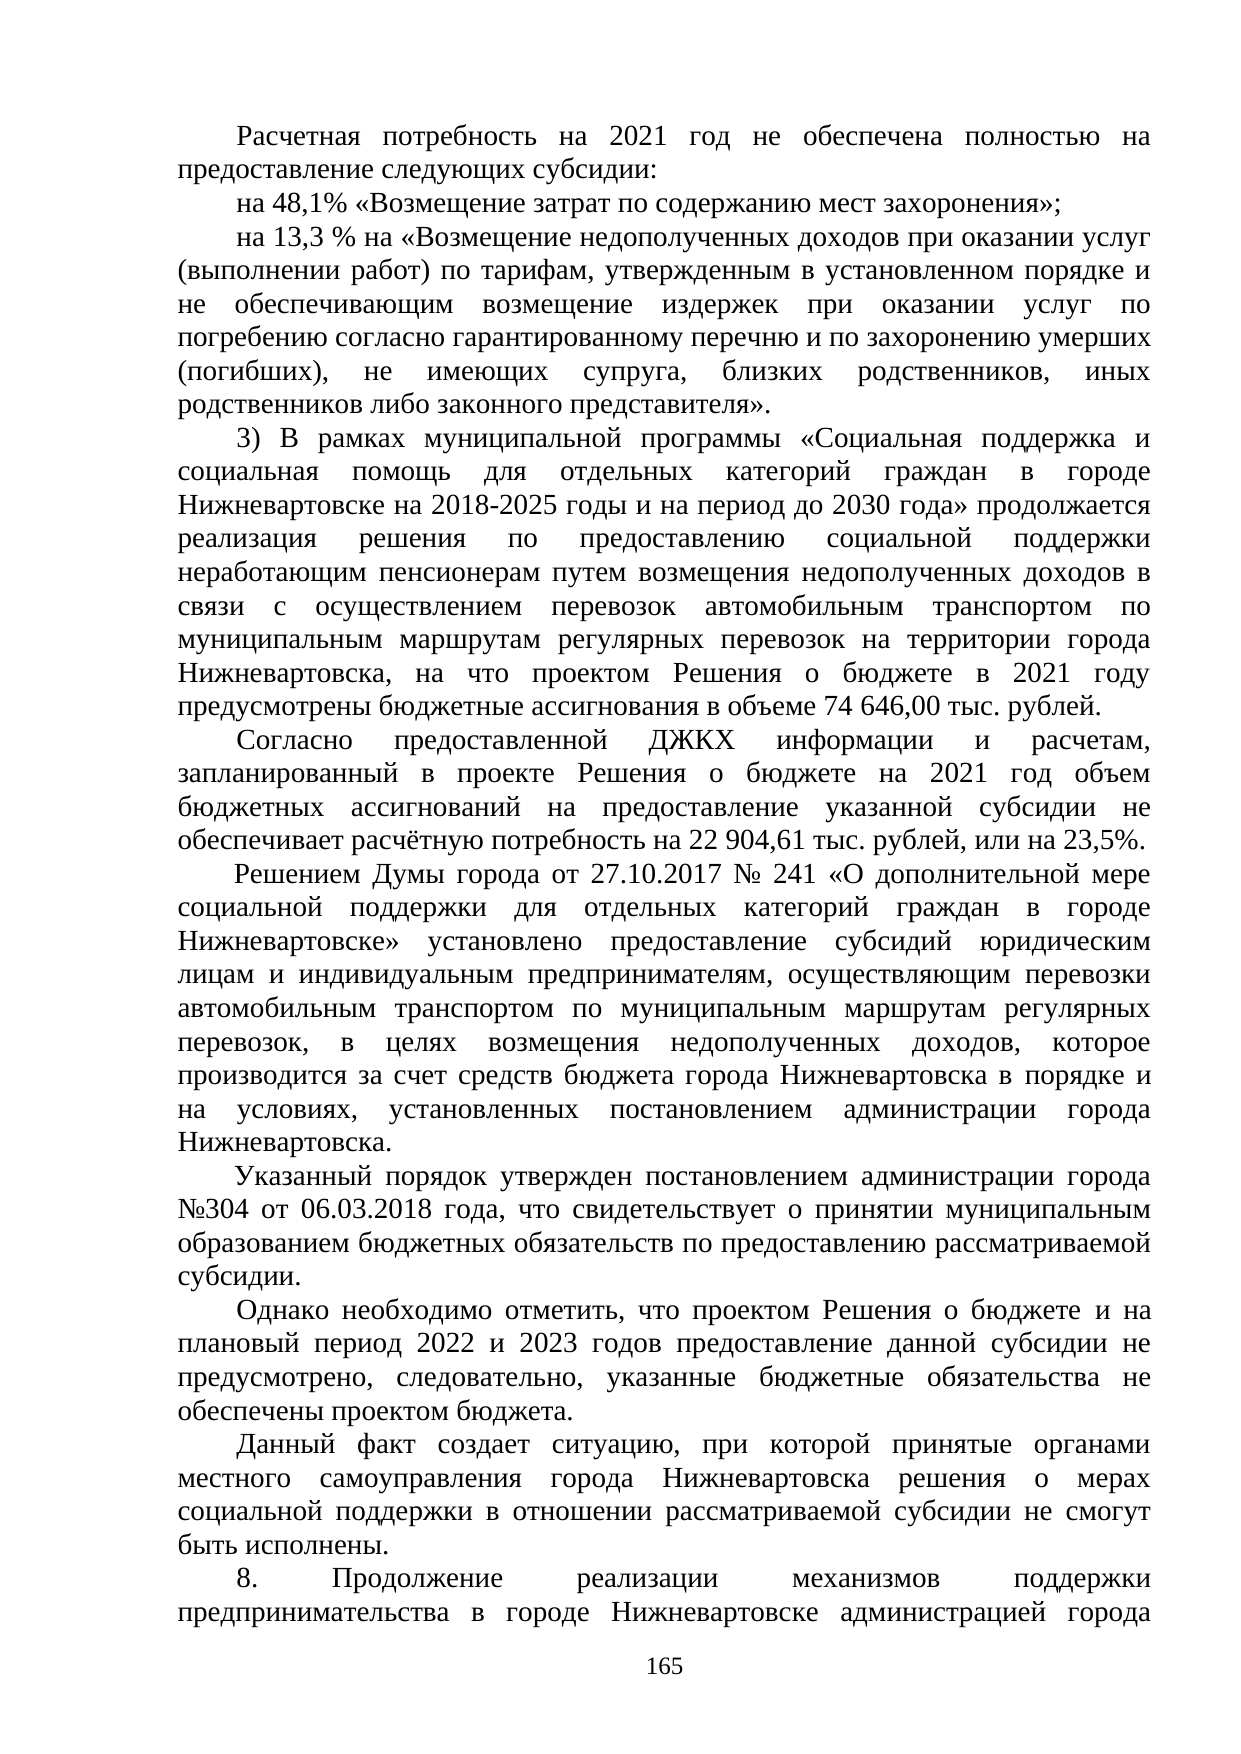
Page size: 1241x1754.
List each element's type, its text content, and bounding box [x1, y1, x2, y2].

text 3) В рамках муниципальной программы «Социальная поддержка и социальная помощь для отдельных категорий граждан в городе Нижневартовске на 2018-2025 годы и на период до 2030 года» продолжается реализация решения по предоставлению социальной поддержки неработающим пенсионерам путем возмещения недополученных доходов в связи с осуществлением перевозок автомобильным транспортом по муниципальным маршрутам регулярных перевозок на территории города Нижневартовска, на что проектом Решения о бюджете в 2021 году предусмотрены бюджетные ассигнования в объеме 74 646,00 тыс. рублей. [177, 420, 1152, 722]
text Решением Думы города от 27.10.2017 № 241 «О дополнительной мере социальной поддержки для отдельных категорий граждан в городе Нижневартовске» установлено предоставление субсидий юридическим лицам и индивидуальным предпринимателям, осуществляющим перевозки автомобильным транспортом по муниципальным маршрутам регулярных перевозок, в целях возмещения недополученных доходов, которое производится за счет средств бюджета города Нижневартовска в порядке и на условиях, установленных постановлением администрации города Нижневартовска. [177, 856, 1152, 1158]
text на 48,1% «Возмещение затрат по содержанию мест захоронения»; [177, 185, 1152, 219]
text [177, 1560, 1152, 1627]
text Данный факт создает ситуацию, при которой принятые органами местного самоуправления города Нижневартовска решения о мерах социальной поддержки в отношении рассматриваемой субсидии не смогут быть исполнены. [177, 1426, 1152, 1560]
text Расчетная потребность на 2021 год не обеспечена полностью на предоставление следующих субсидии: [177, 118, 1152, 185]
text Согласно предоставленной ДЖКХ информации и расчетам, запланированный в проекте Решения о бюджете на 2021 год объем бюджетных ассигнований на предоставление указанной субсидии не обеспечивает расчётную потребность на 22 904,61 тыс. рублей, или на 23,5%. [177, 722, 1152, 856]
text Однако необходимо отметить, что проектом Решения о бюджете и на плановый период 2022 и 2023 годов предоставление данной субсидии не предусмотрено, следовательно, указанные бюджетные обязательства не обеспечены проектом бюджета. [177, 1292, 1152, 1426]
text Указанный порядок утвержден постановлением администрации города №304 от 06.03.2018 года, что свидетельствует о принятии муниципальным образованием бюджетных обязательств по предоставлению рассматриваемой субсидии. [177, 1158, 1152, 1292]
text на 13,3 % на «Возмещение недополученных доходов при оказании услуг (выполнении работ) по тарифам, утвержденным в установленном порядке и не обеспечивающим возмещение издержек при оказании услуг по погребению согласно гарантированному перечню и по захоронению умерших (погибших), не имеющих супруга, близких родственников, иных родственников либо законного представителя». [177, 219, 1152, 420]
